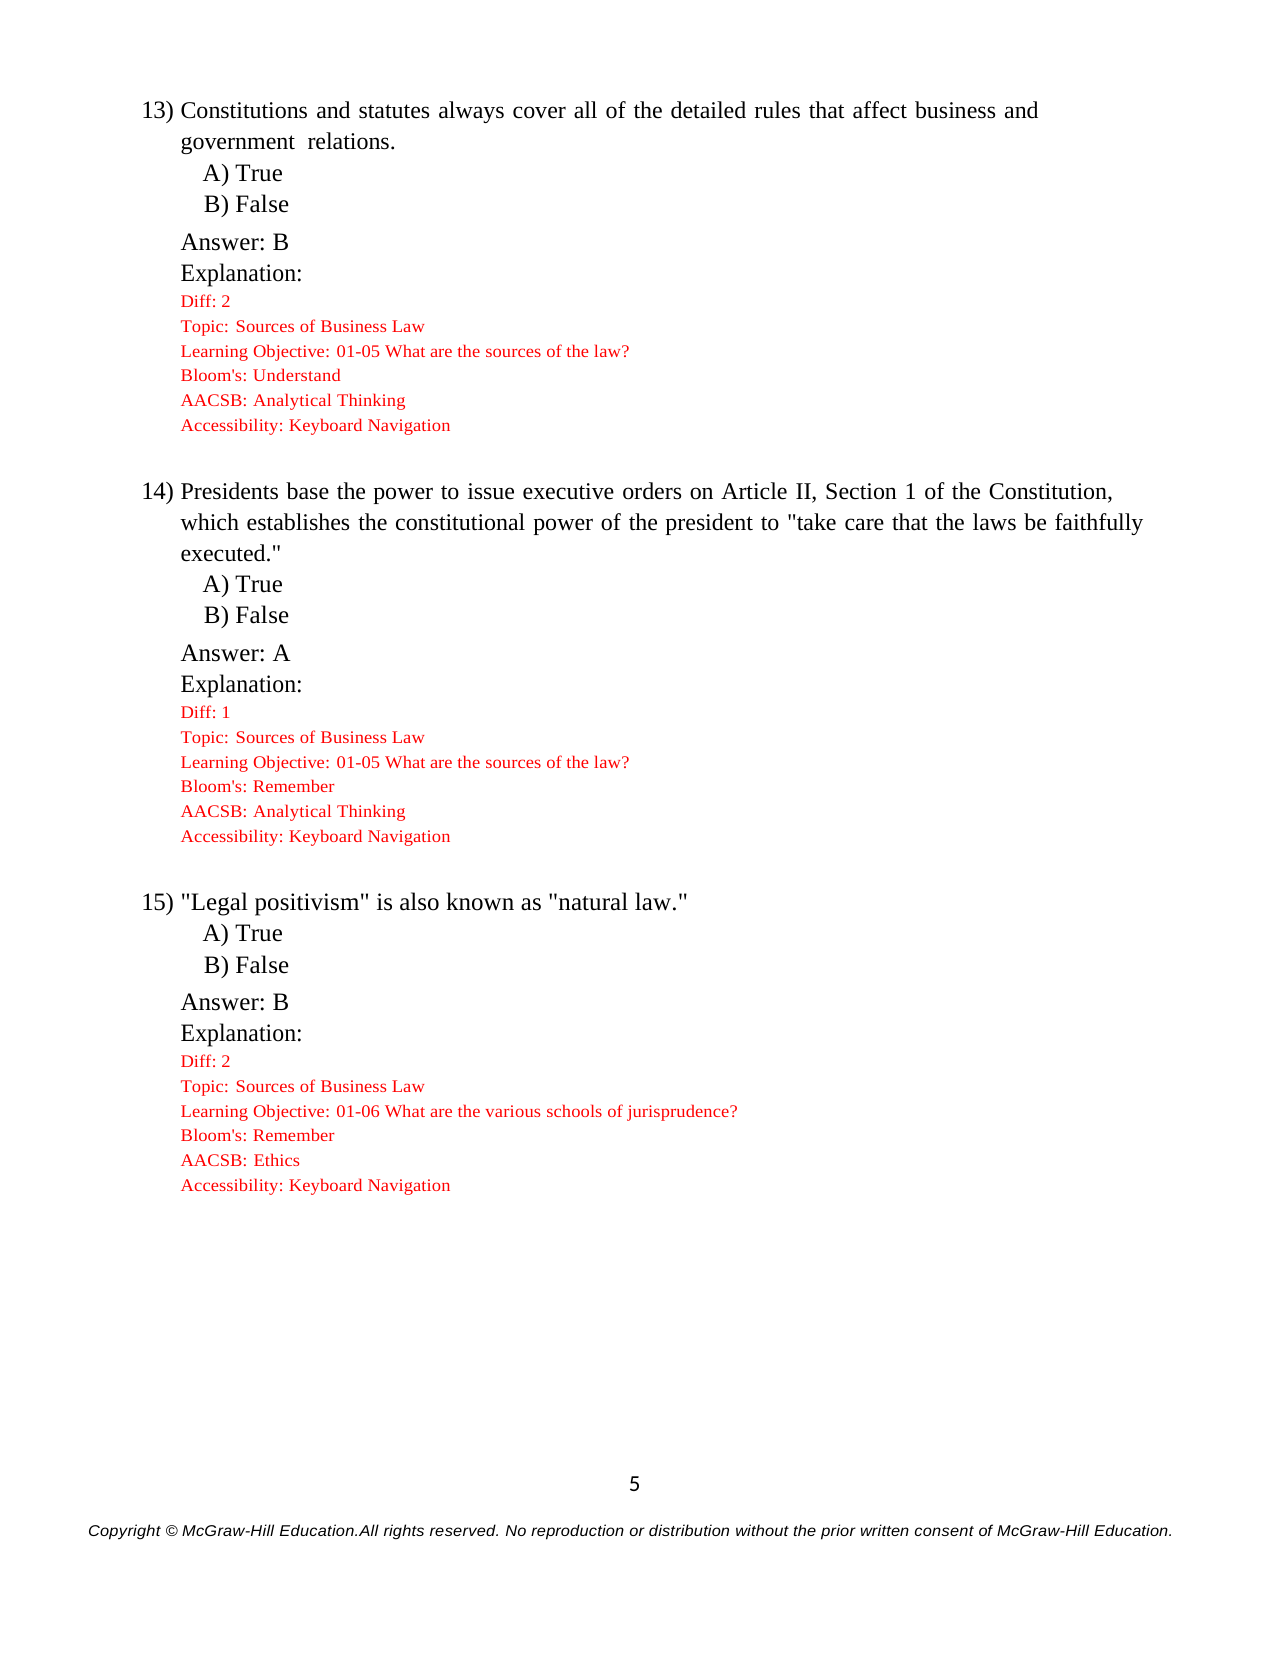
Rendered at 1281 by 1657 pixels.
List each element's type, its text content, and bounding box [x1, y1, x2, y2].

text AACSB: Analytical Thinking Accessibility: Keyboard Navigation [180, 801, 462, 846]
text Diff: 2 [180, 1051, 1148, 1071]
text Topic: Sources of Business Law [180, 1076, 1148, 1096]
list Constitutions and statutes always cover all of the detailed rules that affect business and government relations. [141, 96, 1053, 155]
text Learning Objective: 01-06 What are the various schools of jurisprudence? Bloom's: Remember [180, 1101, 788, 1146]
text Accessibility: Keyboard Navigation [180, 1175, 1148, 1195]
list False [204, 601, 1203, 629]
text Diff: 2 [180, 290, 1148, 311]
subtitle True [202, 569, 1203, 598]
subtitle True [202, 158, 1203, 187]
text AACSB: Analytical Thinking Accessibility: Keyboard Navigation [180, 390, 462, 435]
list False [204, 950, 1203, 978]
text Learning Objective: 01-05 What are the sources of the law? Bloom's: Remember [180, 752, 672, 797]
text Diff: 1 [180, 702, 1148, 722]
text Topic: Sources of Business Law [180, 727, 1148, 747]
text AACSB: Ethics [180, 1150, 1148, 1170]
text Answer: B Explanation: [180, 227, 367, 287]
list False [204, 189, 1203, 218]
subtitle "Legal positivism" is also known as "natural law." [141, 887, 1203, 916]
list True [202, 918, 1203, 947]
text Learning Objective: 01-05 What are the sources of the law? Bloom's: Understand [180, 340, 672, 385]
list Presidents base the power to issue executive orders on Article II, Section 1 of the Constitution, which establishes the constitutional power of the president to "take care that the laws be faithfully executed." [141, 476, 1161, 566]
text Answer: B Explanation: [180, 987, 367, 1047]
text Topic: Sources of Business Law [180, 315, 1148, 336]
text Answer: A Explanation: [180, 638, 367, 698]
